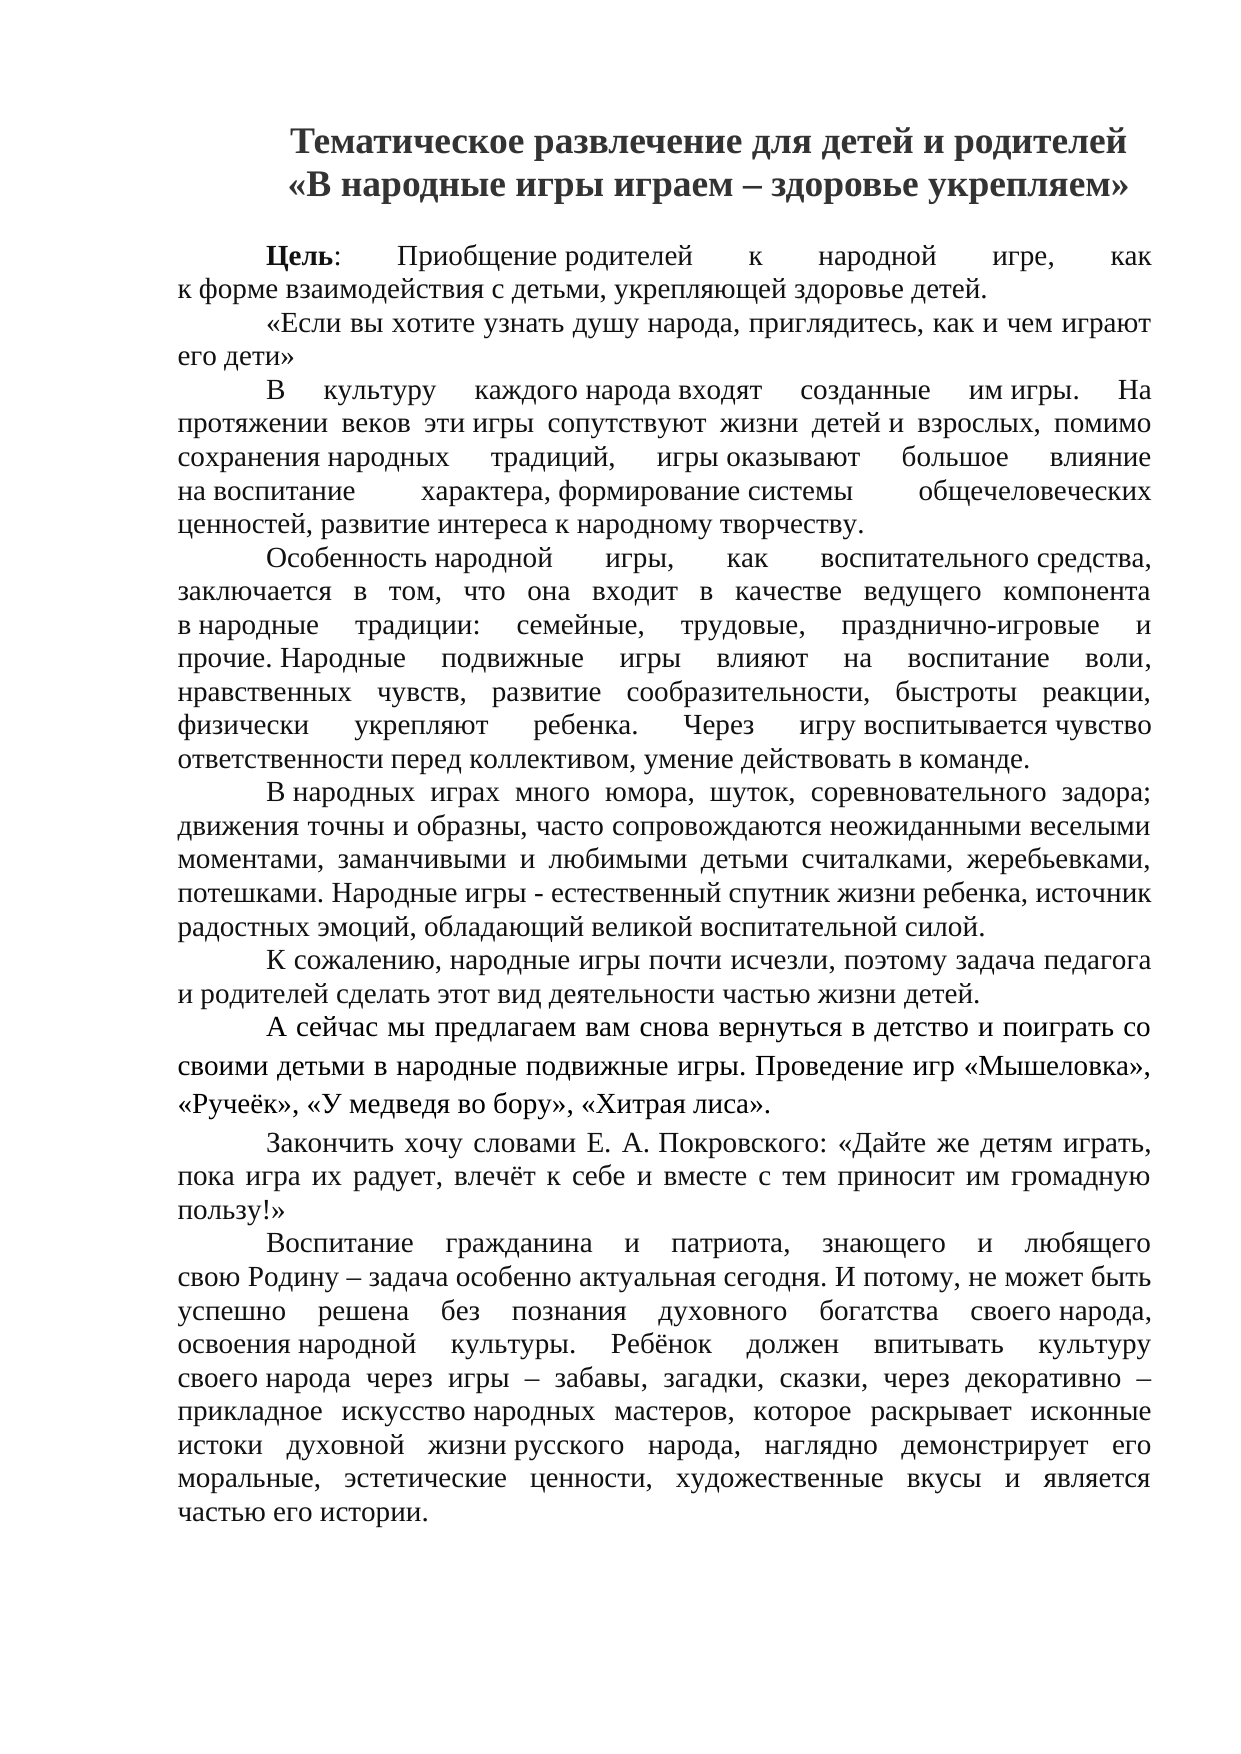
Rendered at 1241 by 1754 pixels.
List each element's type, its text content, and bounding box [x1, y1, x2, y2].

text «Если вы хотите узнать душу народа, приглядитесь, как и чем играют его дети» [177, 305, 1152, 372]
text Закончить хочу словами Е. А. Покровского: «Дайте же детям играть, пока игра их радует, влечёт к себе и вместе с тем приносит им громадную пользу!» [177, 1125, 1152, 1226]
text Цель: Приобщение родителей к народной игре, как к форме взаимодействия с детьми, укрепляющей здоровье детей. [177, 238, 1152, 305]
text Воспитание гражданина и патриота, знающего и любящего свою Родину – задача особенно актуальная сегодня. И потому, не может быть успешно решена без познания духовного богатства своего народа, освоения народной культуры. Ребёнок должен впитывать культуру своего народа через игры – забавы, загадки, сказки, через декоративно – прикладное искусство народных мастеров, которое раскрывает исконные истоки духовной жизни русского народа, наглядно демонстрирует его моральные, эстетические ценности, художественные вкусы и является частью его истории. [177, 1226, 1152, 1527]
text В культуру каждого народа входят созданные им игры. На протяжении веков эти игры сопутствуют жизни детей и взрослых, помимо сохранения народных традиций, игры оказывают большое влияние на воспитание характера, формирование системы общечеловеческих ценностей, развитие интереса к народному творчеству. [177, 372, 1152, 540]
text К сожалению, народные игры почти исчезли, поэтому задача педагога и родителей сделать этот вид деятельности частью жизни детей. [177, 942, 1152, 1009]
text В народных играх много юмора, шуток, соревновательного задора; движения точны и образны, часто сопровождаются неожиданными веселыми моментами, заманчивыми и любимыми детьми считалками, жеребьевками, потешками. Народные игры - естественный спутник жизни ребенка, источник радостных эмоций, обладающий великой воспитательной силой. [177, 774, 1152, 942]
text «В народные игры играем – здоровье укрепляем» [177, 161, 1152, 204]
text Тематическое развлечение для детей и родителей [177, 118, 1152, 161]
text Особенность народной игры, как воспитательного средства, заключается в том, что она входит в качестве ведущего компонента в народные традиции: семейные, трудовые, празднично-игровые и прочие. Народные подвижные игры влияют на воспитание воли, нравственных чувств, развитие сообразительности, быстроты реакции, физически укрепляют ребенка. Через игру воспитывается чувство ответственности перед коллективом, умение действовать в команде. [177, 540, 1152, 774]
text А сейчас мы предлагаем вам снова вернуться в детство и поиграть со своими детьми в народные подвижные игры. Проведение игр «Мышеловка», «Ручеёк», «У медведя во бору», «Хитрая лиса». [177, 1009, 1152, 1120]
